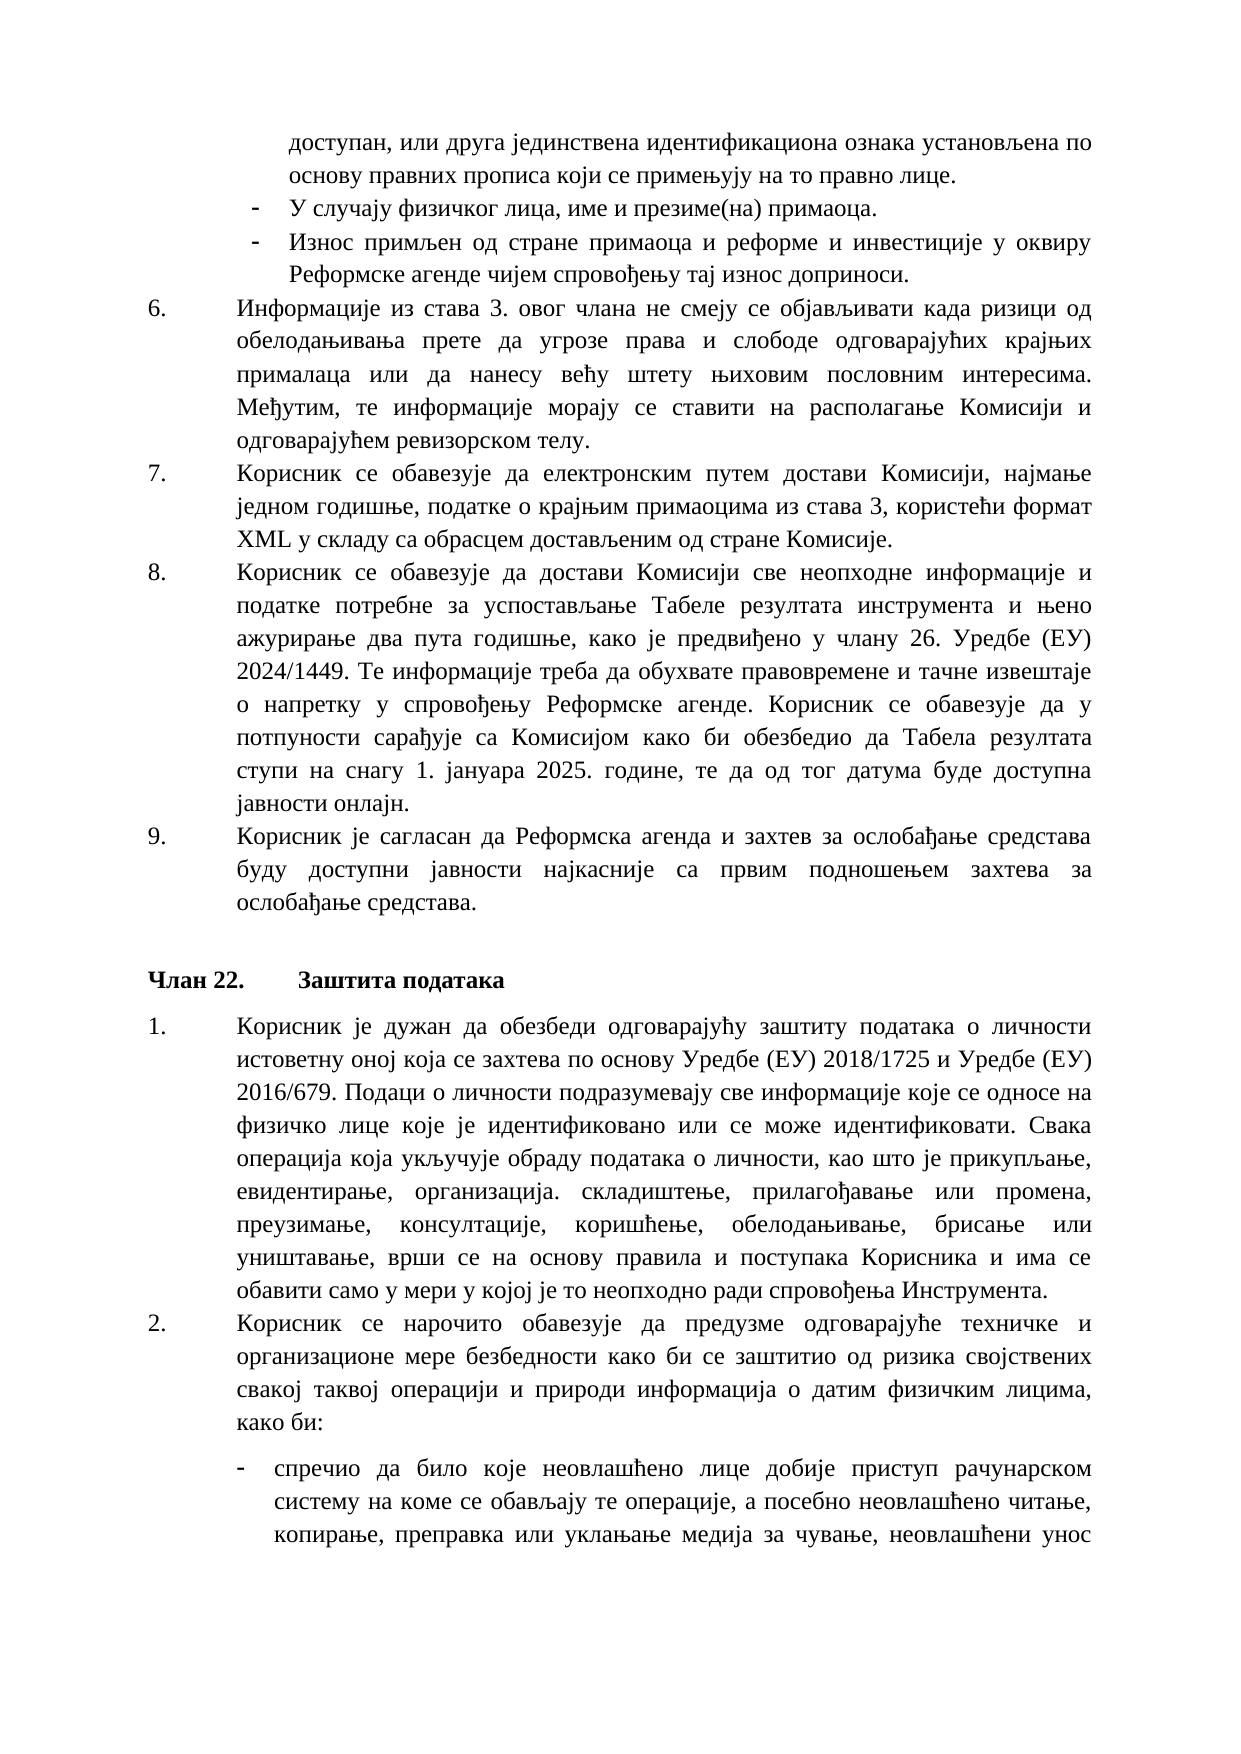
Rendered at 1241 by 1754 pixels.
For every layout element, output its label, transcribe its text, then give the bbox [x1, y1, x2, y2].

list Информације из става 3. овог члана не смеју се објављивати када ризици од обелодањивања прете да угрозе права и слободе одговарајућих крајњих прималаца или да нанесу већу штету њиховим пословним интересима. Међутим, те информације морају се ставити на располагање Комисији и одговарајућем ревизорском телу. [148, 293, 1093, 453]
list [236, 1453, 1093, 1548]
list Корисник се обавезује да достави Комисији све неопходне информације и податке потребне за успостављање Табеле резултата инструмента и њено ажурирање два пута годишње, како је предвиђено у члану 26. Уредбе (ЕУ) 2024/1449. Те информације треба да обухвате правовремене и тачне извештаје о напретку у спровођењу Реформске агенде. Корисник се обавезује да у потпуности сарађује са Комисијом како би обезбедио да Табела резултата ступи на снагу 1. јануара 2025. године, те да од тог датума буде доступна јавности онлајн. [148, 557, 1093, 817]
list Корисник се обавезује да електронским путем достави Комисији, најмање једном годишње, податке о крајњим примаоцима из става 3, користећи формат XML у складу са обрасцем достављеним од стране Комисије. [148, 458, 1093, 552]
list Корисник је сагласан да Реформска агенда и захтев за ослобађање средстава буду доступни јавности најкасније са првим подношењем захтева за ослобађање средстава. [148, 821, 1093, 916]
list Износ примљен од стране примаоца и реформе и инвестиције у оквиру Реформске агенде чијем спровођењу тај износ доприноси. [251, 227, 1093, 288]
list У случају физичког лица, име и презиме(на) примаоца. [251, 193, 1093, 222]
text Члан 22. Заштита података [148, 966, 1093, 994]
list Корисник је дужан да обезбеди одговарајућу заштиту података о личности истоветну оној која се захтева по основу Уредбе (ЕУ) 2018/1725 и Уредбе (ЕУ) 2016/679. Подаци о личности подразумевају све информације које се односе на физичко лице које је идентификовано или се може идентификовати. Свака операција која укључује обраду података о личности, као што је прикупљање, евидентирање, организација. складиштење, прилагођавање или промена, преузимање, консултације, коришћење, обелодањивање, брисање или уништавање, врши се на основу правила и поступака Корисника и има се обавити само у мери у којој је то неопходно ради спровођења Инструмента. [148, 1011, 1093, 1304]
list Корисник се нарочито обавезује да предузме одговарајуће техничке и организационе мере безбедности како би се заштитио од ризика својствених свакој таквој операцији и природи информација о датим физичким лицима, како би: [148, 1308, 1093, 1436]
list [251, 127, 1093, 189]
